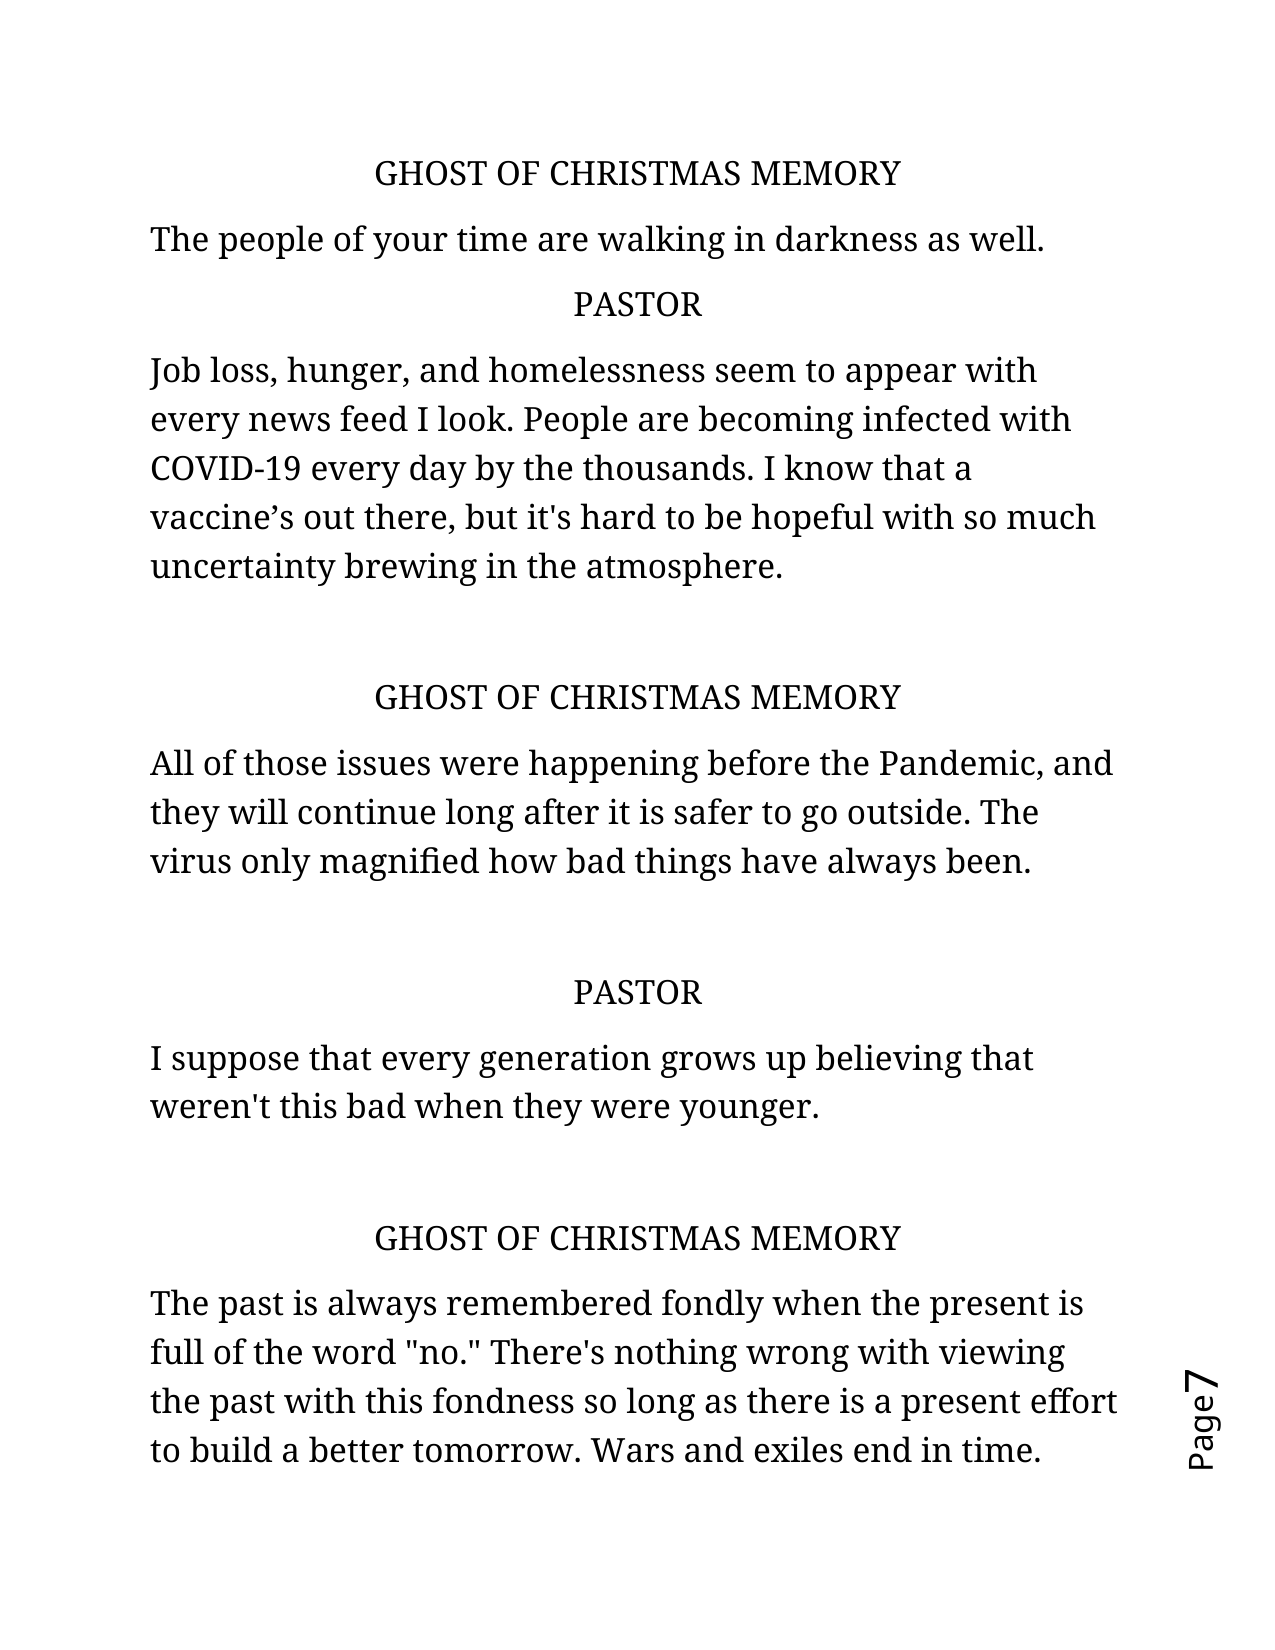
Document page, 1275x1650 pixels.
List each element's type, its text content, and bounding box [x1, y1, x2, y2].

text GHOST OF CHRISTMAS MEMORY [150, 150, 1125, 195]
text I suppose that every generation grows up believing that weren't this bad when they were younger. [150, 1034, 1125, 1129]
text GHOST OF CHRISTMAS MEMORY [150, 1214, 1125, 1260]
text GHOST OF CHRISTMAS MEMORY [150, 674, 1125, 719]
text The past is always remembered fondly when the present is full of the word "no." There's nothing wrong with viewing the past with this fondness so long as there is a present effort to build a better tomorrow. Wars and exiles end in time. [150, 1280, 1125, 1472]
text PASTOR [150, 281, 1125, 327]
text PASTOR [150, 969, 1125, 1014]
text Job loss, hunger, and homelessness seem to appear with every news feed I look. People are becoming infected with COVID-19 every day by the thousands. I know that a vaccine’s out there, but it's hard to be hopeful with so much uncertainty brewing in the atmosphere. [150, 347, 1125, 588]
text All of those issues were happening before the Pandemic, and they will continue long after it is safer to go outside. The virus only magnified how bad things have always been. [150, 739, 1125, 883]
text The people of your time are walking in darkness as well. [150, 216, 1125, 261]
